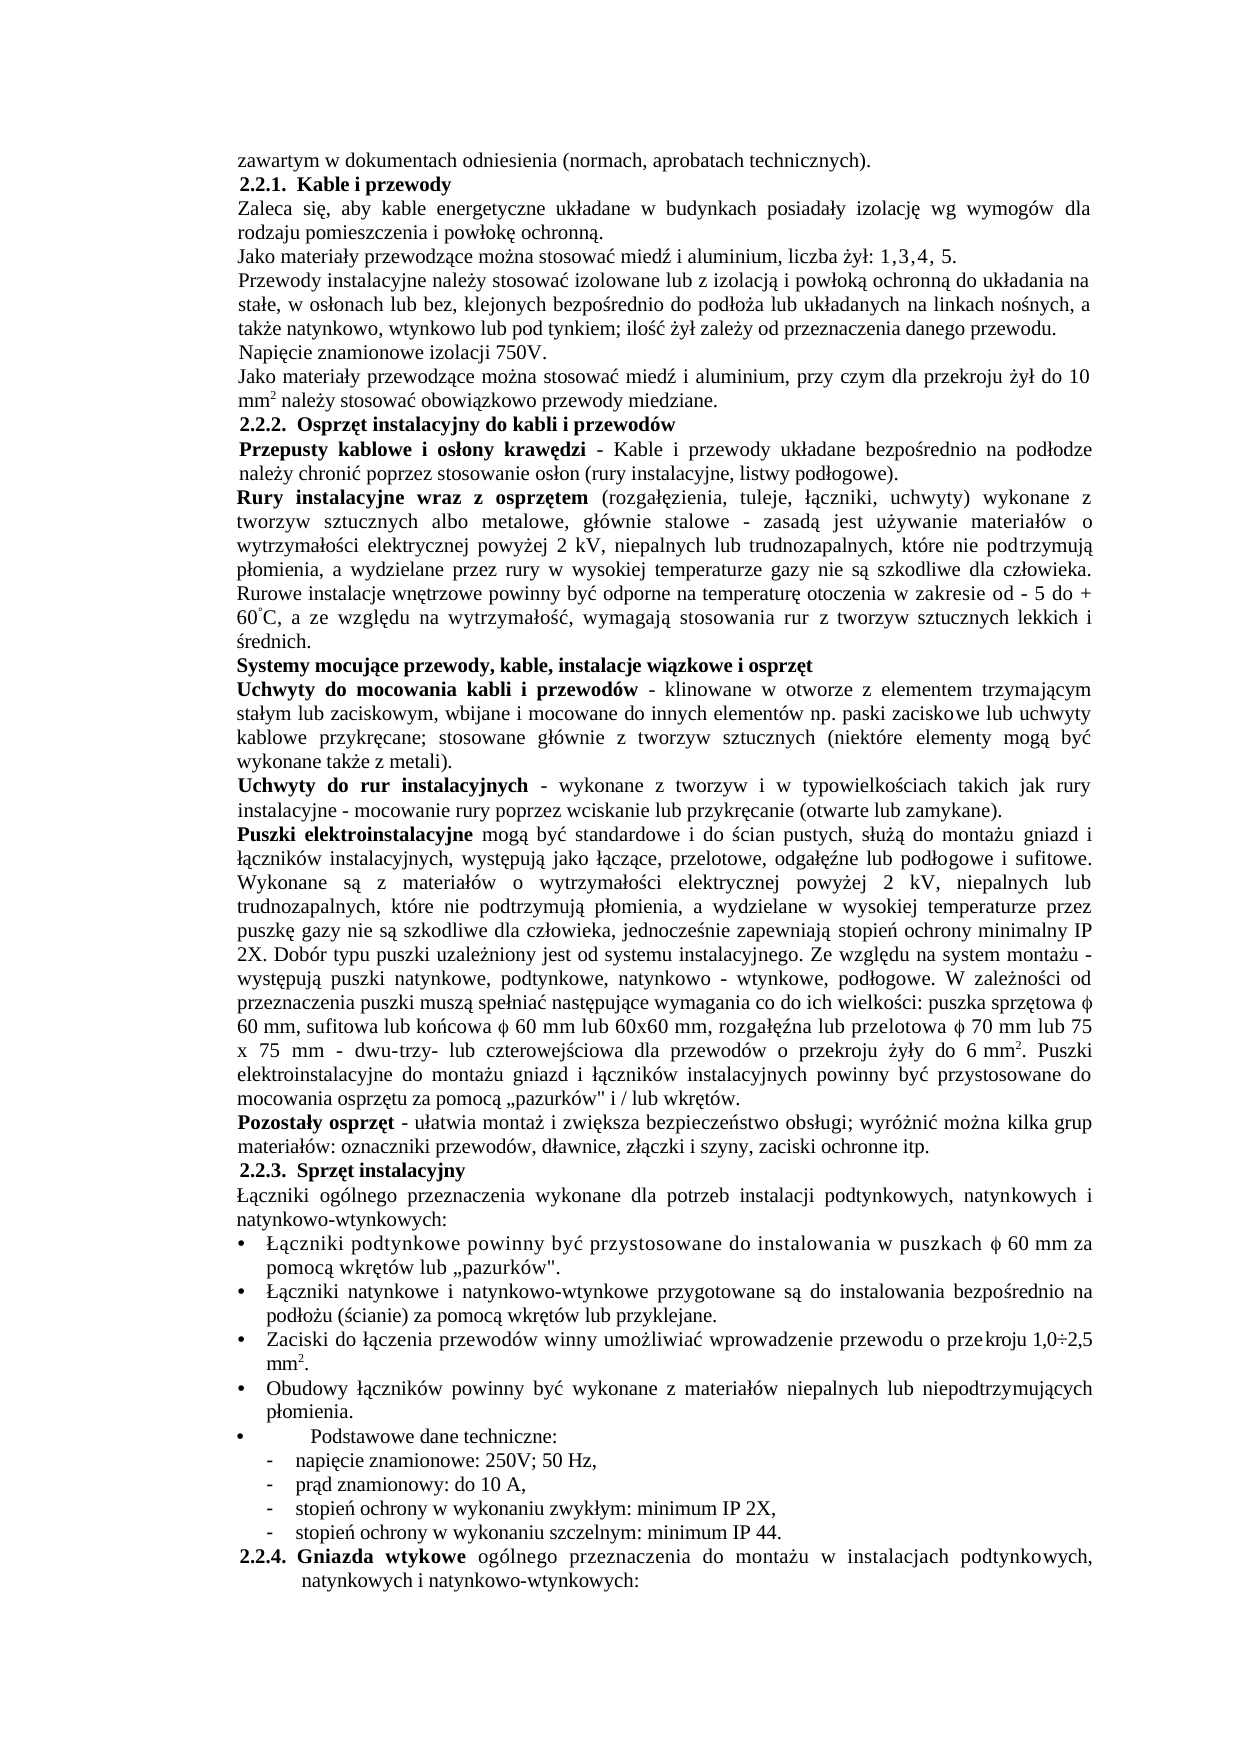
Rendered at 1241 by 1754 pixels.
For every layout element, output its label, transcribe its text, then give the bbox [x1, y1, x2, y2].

text Uchwyty do mocowania kabli i przewodów - klinowane w otworze z elementem trzymającym stałym lub zaciskowym, wbijane i mocowane do innych elementów np. paski zaciskowe lub uchwyty kablowe przykręcane; stosowane głównie z tworzyw sztucznych (niektóre elementy mogą być wykonane także z metali). [236, 677, 1091, 773]
list Łączniki natynkowe i natynkowo-wtynkowe przygotowane są do instalowania bezpośrednio na podłożu (ścianie) za pomocą wkrętów lub przyklejane. [237, 1279, 1092, 1327]
list Podstawowe dane techniczne: [236, 1423, 1092, 1448]
text Przewody instalacyjne należy stosować izolowane lub z izolacją i powłoką ochronną do układania na stałe, w osłonach lub bez, klejonych bezpośrednio do podłoża lub układanych na linkach nośnych, a także natynkowo, wtynkowo lub pod tynkiem; ilość żył zależy od przeznaczenia danego przewodu. [238, 268, 1090, 340]
list Obudowy łączników powinny być wykonane z materiałów niepalnych lub niepodtrzymujących płomienia. [237, 1375, 1092, 1423]
text Pozostały osprzęt - ułatwia montaż i zwiększa bezpieczeństwo obsługi; wyróżnić można kilka grup materiałów: oznaczniki przewodów, dławnice, złączki i szyny, zaciski ochronne itp. [237, 1110, 1092, 1158]
text Zaleca się, aby kable energetyczne układane w budynkach posiadały izolację wg wymogów dla rodzaju pomieszczenia i powłokę ochronną. [237, 196, 1090, 244]
list Osprzęt instalacyjny do kabli i przewodów [239, 412, 1092, 436]
text Jako materiały przewodzące można stosować miedź i aluminium, liczba żył: 1,3,4, 5. [237, 244, 1092, 268]
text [237, 148, 1089, 172]
list Łączniki podtynkowe powinny być przystosowane do instalowania w puszkach za pomocą wkrętów lub „pazurków". [237, 1231, 1092, 1279]
list stopień ochrony w wykonaniu zwykłym: minimum IP 2X, [266, 1496, 1092, 1520]
text Uchwyty do rur instalacyjnych - wykonane z tworzyw i w typowielkościach takich jak rury instalacyjne - mocowanie rury poprzez wciskanie lub przykręcanie (otwarte lub zamykane). [237, 773, 1092, 822]
list stopień ochrony w wykonaniu szczelnym: minimum IP 44. [266, 1520, 1092, 1544]
list Zaciski do łączenia przewodów winny umożliwiać wprowadzenie przewodu o przekroju 1,0÷2,5 mm2. [237, 1327, 1092, 1375]
text Rury instalacyjne wraz z osprzętem (rozgałęzienia, tuleje, łączniki, uchwyty) wykonane z tworzyw sztucznych albo metalowe, głównie stalowe - zasadą jest używanie materiałów o wytrzymałości elektrycznej powyżej 2 kV, niepalnych lub trudnozapalnych, które nie podtrzymują płomienia, a wydzielane przez rury w wysokiej temperaturze gazy nie są szkodliwe dla człowieka. Rurowe instalacje wnętrzowe powinny być odporne na temperaturę otoczenia w zakresie od - 5 do + , a ze względu na wytrzymałość, wymagają stosowania rur z tworzyw sztucznych lekkich i średnich. [236, 484, 1092, 653]
text Jako materiały przewodzące można stosować miedź i aluminium, przy czym dla przekroju żył do 10 mm2 należy stosować obowiązkowo przewody miedziane. [238, 364, 1091, 412]
list napięcie znamionowe: 250V; 50 Hz, [266, 1448, 1092, 1472]
text Systemy mocujące przewody, kable, instalacje wiązkowe i osprzęt [236, 653, 1092, 677]
list Gniazda wtykowe ogólnego przeznaczenia do montażu w instalacjach podtynkowych, natynkowych i natynkowo-wtynkowych: [239, 1544, 1092, 1592]
list Sprzęt instalacyjny [239, 1158, 1092, 1182]
text Napięcie znamionowe izolacji 750V. [238, 340, 1091, 364]
list Kable i przewody [239, 172, 1092, 196]
list prąd znamionowy: do , [266, 1472, 1092, 1496]
text Łączniki ogólnego przeznaczenia wykonane dla potrzeb instalacji podtynkowych, natynkowych i natynkowo-wtynkowych: [236, 1182, 1092, 1231]
text Puszki elektroinstalacyjne mogą być standardowe i do ścian pustych, służą do montażu gniazd i łączników instalacyjnych, występują jako łączące, przelotowe, odgałęźne lub podłogowe i sufitowe. Wykonane są z materiałów o wytrzymałości elektrycznej powyżej 2 kV, niepalnych lub trudnozapalnych, które nie podtrzymują płomienia, a wydzielane w wysokiej temperaturze przez puszkę gazy nie są szkodliwe dla człowieka, jednocześnie zapewniają stopień ochrony minimalny IP 2X. Dobór typu puszki uzależniony jest od systemu instalacyjnego. Ze względu na system montażu - występują puszki natynkowe, podtynkowe, natynkowo - wtynkowe, podłogowe. W zależności od przeznaczenia puszki muszą spełniać następujące wymagania co do ich wielkości: puszka sprzętowa , sufitowa lub końcowa lub 60x60 mm, rozgałęźna lub przelotowa lub 75 x - dwu-trzy- lub czterowejściowa dla przewodów o przekroju żyły do 6 mm2. Puszki elektroinstalacyjne do montażu gniazd i łączników instalacyjnych powinny być przystosowane do mocowania osprzętu za pomocą „pazurków" i / lub wkrętów. [237, 822, 1092, 1110]
text Przepusty kablowe i osłony krawędzi - Kable i przewody układane bezpośrednio na podłodze należy chronić poprzez stosowanie osłon (rury instalacyjne, listwy podłogowe). [239, 436, 1092, 484]
